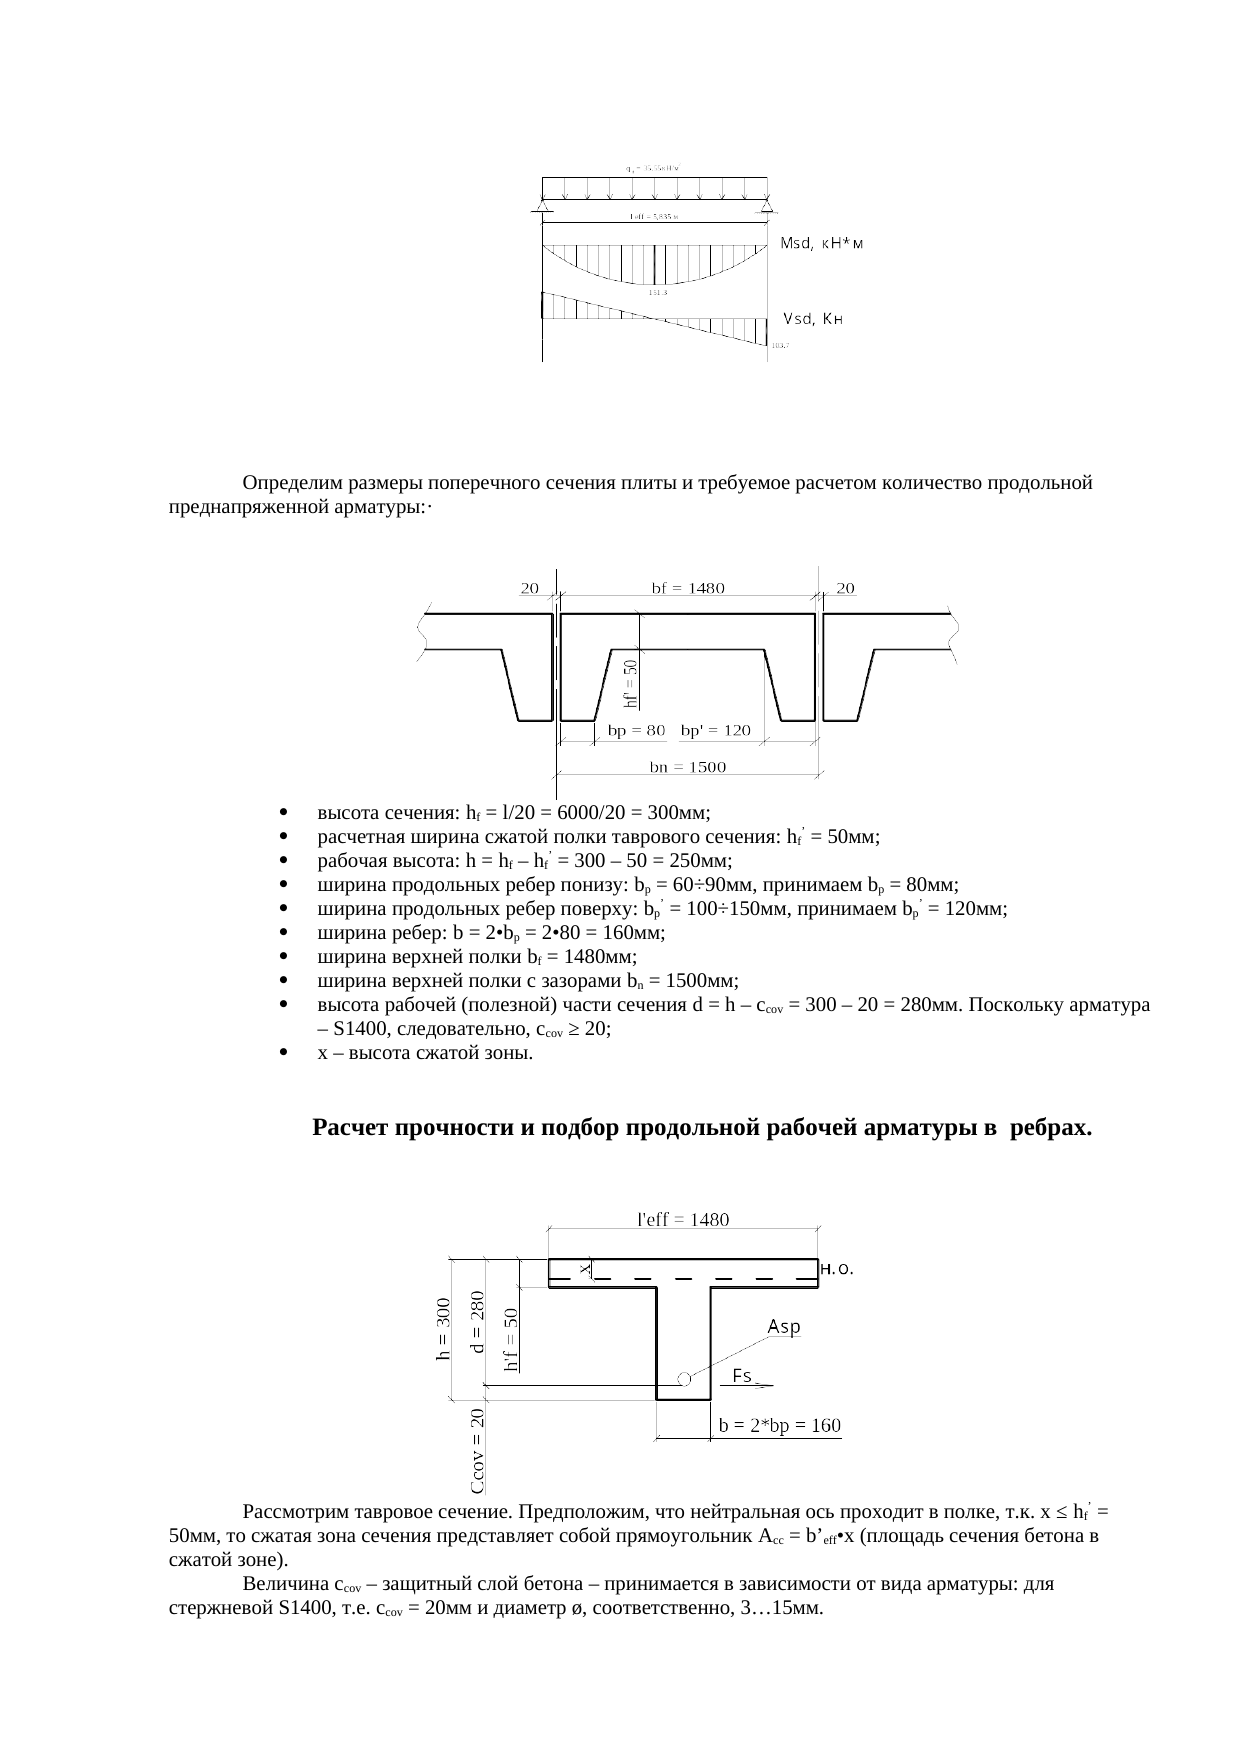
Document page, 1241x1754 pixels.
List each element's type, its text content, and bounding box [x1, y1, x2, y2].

list x – высота сжатой зоны. [280, 1040, 1162, 1064]
text Определим размеры поперечного сечения плиты и требуемое расчетом количество продольной преднапряженной арматуры:· [169, 470, 1162, 518]
list рабочая высота: h = hf – hf’ = 300 – 50 = 250мм; [280, 848, 1162, 872]
list высота сечения: hf = l/20 = 6000/20 = 300мм; [280, 799, 1162, 824]
text Рассмотрим тавровое сечение. Предположим, что нейтральная ось проходит в полке, т.к. х ≤ hf’ = 50мм, то сжатая зона сечения представляет собой прямоугольник Acc = b’eff•x (площадь сечения бетона в сжатой зоне). [169, 1499, 1162, 1571]
list расчетная ширина сжатой полки таврового сечения: hf’ = 50мм; [280, 824, 1162, 848]
list ширина продольных ребер понизу: bp = 60÷90мм, принимаем bp = 80мм; [280, 872, 1162, 896]
text Расчет прочности и подбор продольной рабочей арматуры в ребрах. [169, 1112, 1162, 1141]
text Величина сcov – защитный слой бетона – принимается в зависимости от вида арматуры: для стержневой S1400, т.е. ccov = 20мм и диаметр ø, соответственно, 3…15мм. [169, 1571, 1162, 1619]
list ширина верхней полки bf = 1480мм; [280, 944, 1162, 968]
list ширина продольных ребер поверху: bp’ = 100÷150мм, принимаем bp’ = 120мм; [280, 896, 1162, 920]
list ширина верхней полки с зазорами bn = 1500мм; [280, 968, 1162, 992]
list ширина ребер: b = 2•bр = 2•80 = 160мм; [280, 920, 1162, 944]
list высота рабочей (полезной) части сечения d = h – сcov = 300 – 20 = 280мм. Поскольку арматура – S1400, следовательно, сcov ≥ 20; [280, 992, 1162, 1040]
